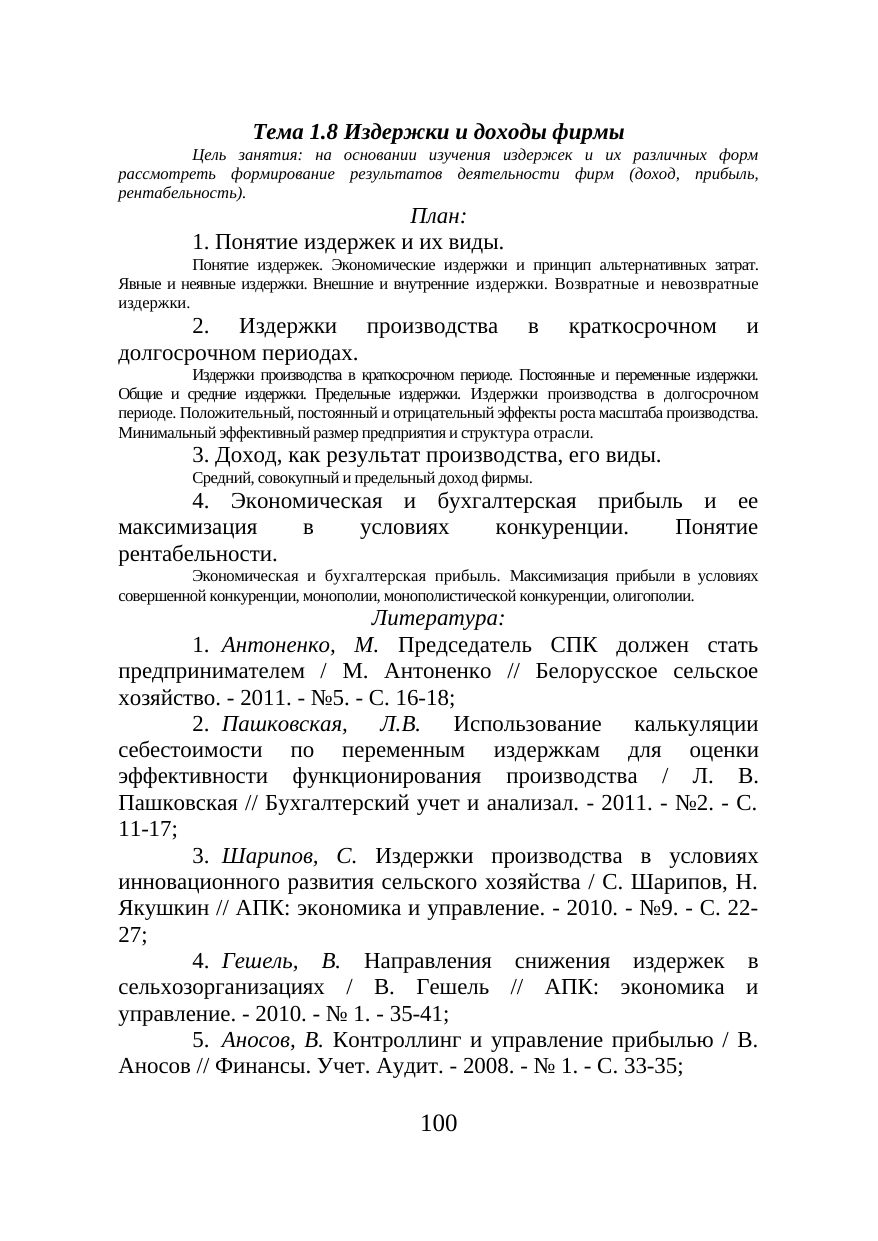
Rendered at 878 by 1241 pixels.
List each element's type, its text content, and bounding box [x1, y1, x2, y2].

text Издержки производства в краткосрочном периоде. Постоянные и переменные издержки. Общие и средние издержки. Предельные издержки. Издержки производства в долгосрочном периоде. Положительный, постоянный и отрицательный эффекты роста масштаба производства. Минимальный эффективный размер предприятия и структура отрасли. [118, 365, 759, 442]
list Шарипов, С. Издержки производства в условиях инновационного развития сельского хозяйства / С. Шарипов, Н. Якушкин // АПК: экономика и управление. - 2010. - №9. - С. 22-27; [118, 842, 759, 947]
text 4. Экономическая и бухгалтерская прибыль и ее максимизация в условиях конкуренции. Понятие рентабельности. [118, 487, 759, 566]
list Антоненко, М. Председатель СПК должен стать предпринимателем / М. Антоненко // Белорусское сельское хозяйство. - 2011. - №5. - С. 16-18; [118, 631, 759, 710]
text 3. Доход, как результат производства, его виды. [118, 442, 759, 468]
text 2. Издержки производства в краткосрочном и долгосрочном периодах. [118, 312, 759, 365]
text Литература: [118, 604, 759, 631]
text Экономическая и бухгалтерская прибыль. Максимизация прибыли в условиях совершенной конкуренции, монополии, монополистической конкуренции, олигополии. [118, 566, 759, 604]
text Тема 1.8 Издержки и доходы фирмы [118, 118, 759, 144]
list Гешель, В. Направления снижения издержек в сельхозорганизациях / В. Гешель // АПК: экономика и управление. - 2010. - № 1. - 35-41; [118, 947, 759, 1026]
text План: [118, 202, 759, 228]
list Аносов, В. Контроллинг и управление прибылью / В. Аносов // Финансы. Учет. Аудит. - 2008. - № 1. - С. 33-35; [118, 1026, 759, 1079]
text Понятие издержек. Экономические издержки и принцип альтернативных затрат. Явные и неявные издержки. Внешние и внутренние издержки. Возвратные и невозвратные издержки. [118, 255, 759, 312]
list Пашковская, Л.В. Использование калькуляции себестоимости по переменным издержкам для оценки эффективности функционирования производства / Л. В. Пашковская // Бухгалтерский учет и анализал. - 2011. - №2. - С. 11-17; [118, 710, 759, 842]
text Цель занятия: на основании изучения издержек и их различных форм рассмотреть формирование результатов деятельности фирм (доход, прибыль, рентабельность). [118, 144, 759, 202]
text 1. Понятие издержек и их виды. [118, 228, 759, 255]
text Средний, совокупный и предельный доход фирмы. [118, 468, 759, 487]
